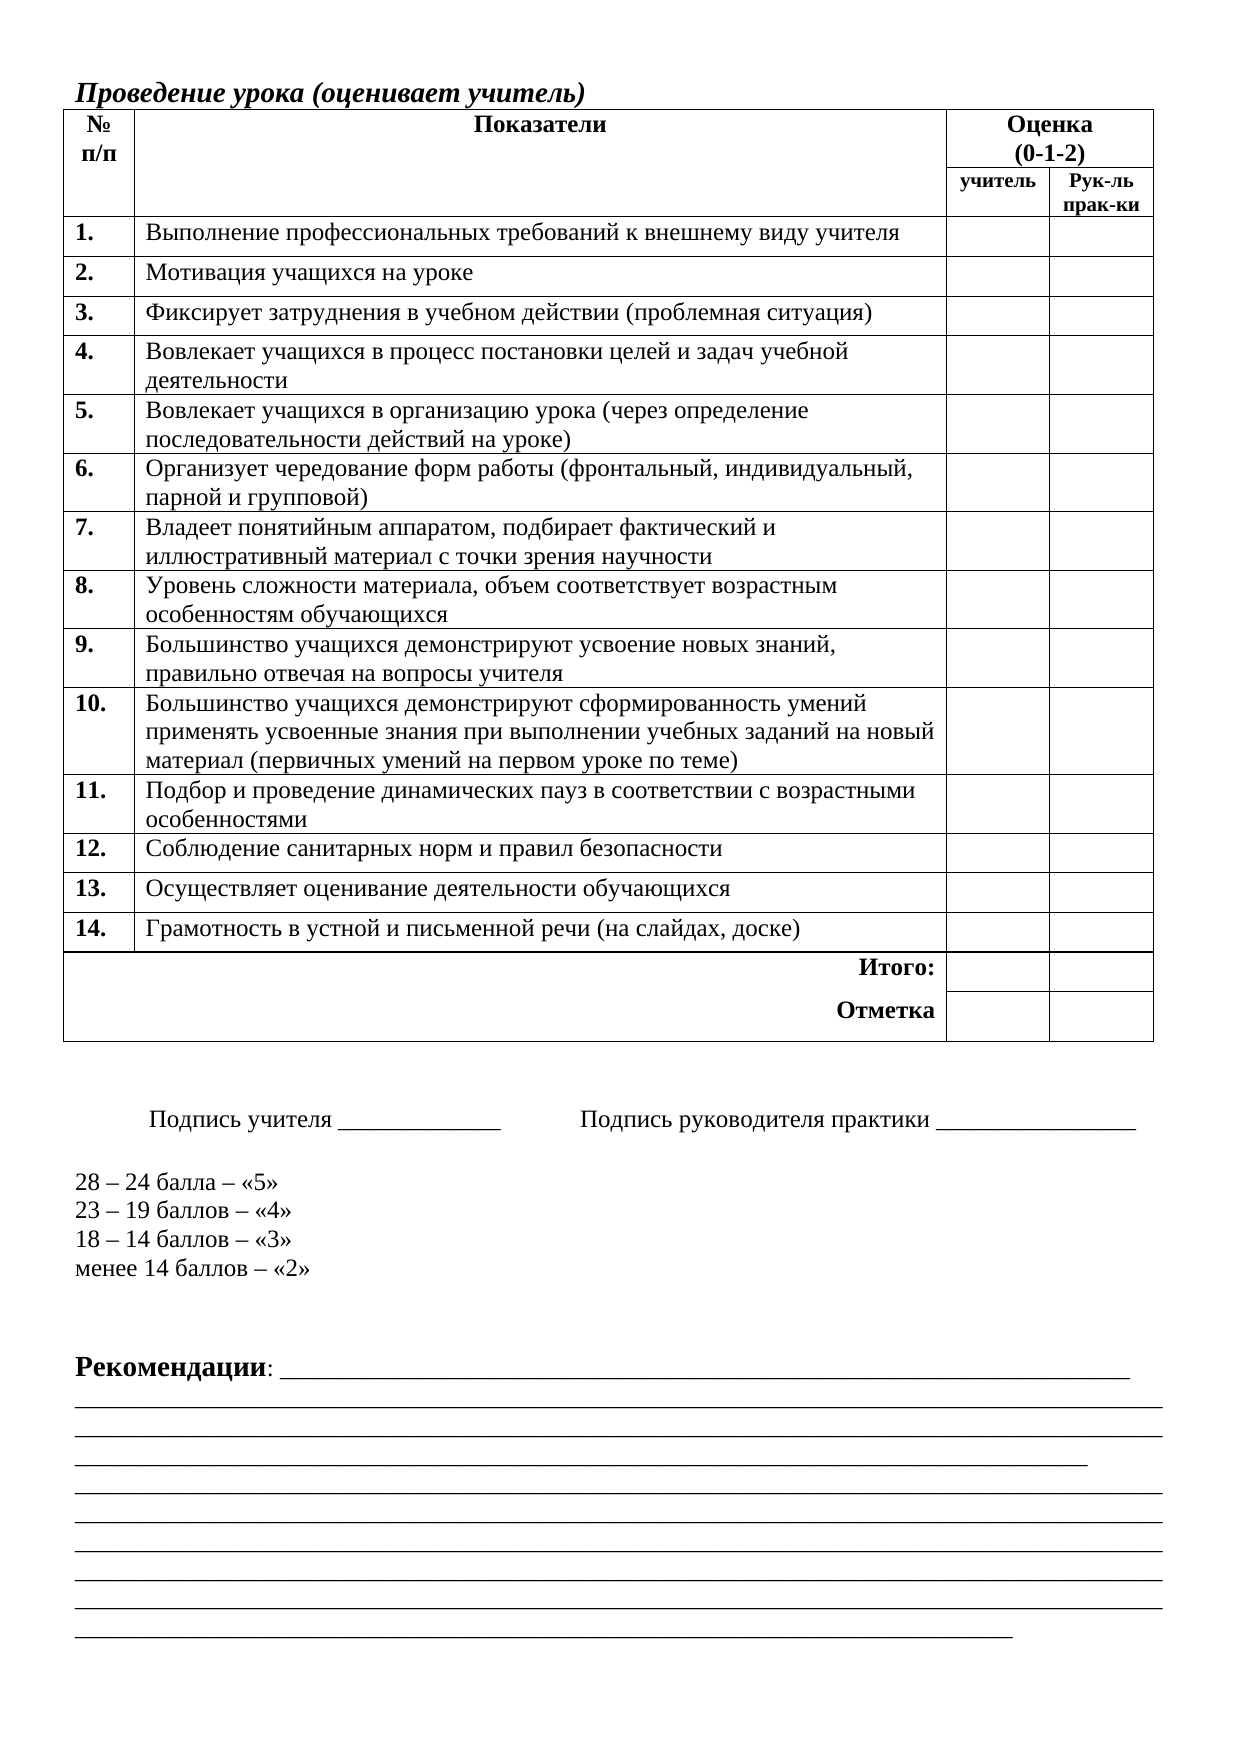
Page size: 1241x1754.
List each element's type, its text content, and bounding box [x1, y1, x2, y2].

table_cell [1050, 775, 1153, 832]
table_cell [64, 395, 134, 452]
table_cell [947, 336, 1049, 394]
text менее 14 баллов – «2» [75, 1253, 1165, 1282]
table_cell Вовлекает учащихся в процесс постановки целей и задач учебной деятельности [135, 336, 946, 394]
table_cell [947, 217, 1049, 256]
table_cell [64, 512, 134, 569]
table_cell [1050, 336, 1153, 394]
table_cell [1050, 395, 1153, 452]
table_cell [64, 257, 134, 296]
table_cell [947, 873, 1049, 912]
table_cell [947, 629, 1049, 687]
table_cell Фиксирует затруднения в учебном действии (проблемная ситуация) [135, 297, 946, 335]
table_cell Грамотность в устной и письменной речи (на слайдах, доске) [135, 913, 946, 951]
table_cell [1050, 571, 1153, 628]
table_cell [1050, 992, 1153, 1041]
text Подпись учителя _____________ Подпись руководителя практики ________________ [75, 1104, 1165, 1133]
text 28 – 24 балла – «5» [75, 1167, 1165, 1195]
text 23 – 19 баллов – «4» [75, 1195, 1165, 1224]
table_cell [947, 913, 1049, 951]
table_cell [947, 688, 1049, 774]
table_cell [1050, 454, 1153, 511]
table_cell Осуществляет оценивание деятельности обучающихся [135, 873, 946, 912]
table_cell [1050, 873, 1153, 912]
table_cell [1050, 688, 1153, 774]
table_cell [64, 834, 134, 872]
table_cell [947, 454, 1049, 511]
table_cell [64, 629, 134, 687]
table_cell Выполнение профессиональных требований к внешнему виду учителя [135, 217, 946, 256]
table_cell Соблюдение санитарных норм и правил безопасности [135, 834, 946, 872]
table_cell Владеет понятийным аппаратом, подбирает фактический и иллюстративный материал с точки зрения научности [135, 512, 946, 569]
table_cell [947, 571, 1049, 628]
table_cell [947, 775, 1049, 832]
text ______________________________________________________________________________________________________________________________________________________________________________________________________________________________________________________________________________________________________________________________________________________________________________________________________________________________________________________________________________________________________________________________ [75, 1468, 1165, 1641]
table_cell Мотивация учащихся на уроке [135, 257, 946, 296]
table_cell [1050, 913, 1153, 951]
table_cell [64, 873, 134, 912]
table_header Показатели [135, 110, 946, 216]
table_cell [947, 257, 1049, 296]
table_cell [1050, 257, 1153, 296]
table_cell [1050, 297, 1153, 335]
table_cell [64, 454, 134, 511]
table_cell [64, 217, 134, 256]
table_cell [947, 297, 1049, 335]
table_cell [1050, 217, 1153, 256]
table_cell [947, 395, 1049, 452]
table_cell [64, 297, 134, 335]
table_cell учитель [947, 168, 1049, 216]
table_cell [64, 571, 134, 628]
table_cell Большинство учащихся демонстрируют сформированность умений применять усвоенные знания при выполнении учебных заданий на новый материал (первичных умений на первом уроке по теме) [135, 688, 946, 774]
table_cell Организует чередование форм работы (фронтальный, индивидуальный, парной и групповой) [135, 454, 946, 511]
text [75, 75, 1165, 108]
table_cell [1050, 953, 1153, 991]
table_cell Подбор и проведение динамических пауз в соответствии с возрастными особенностями [135, 775, 946, 832]
table_cell Итого: Отметка [64, 953, 946, 1041]
table_cell [1050, 512, 1153, 569]
table_cell Уровень сложности материала, объем соответствует возрастным особенностям обучающихся [135, 571, 946, 628]
table_cell [64, 913, 134, 951]
table_cell [1050, 834, 1153, 872]
table_cell Рук-ль прак-ки [1050, 168, 1153, 216]
table_header № п/п [64, 110, 134, 216]
table_cell [947, 992, 1049, 1041]
text 18 – 14 баллов – «3» [75, 1224, 1165, 1253]
table_cell [64, 688, 134, 774]
table_cell [947, 834, 1049, 872]
table_cell [64, 336, 134, 394]
text _______________________________________________________________________________________________________________________________________________________________________________________________________________________________________________________________ [75, 1382, 1165, 1468]
table_cell [947, 953, 1049, 991]
text Рекомендации: ____________________________________________________________________ [75, 1349, 1165, 1382]
table_cell Большинство учащихся демонстрируют усвоение новых знаний, правильно отвечая на вопросы учителя [135, 629, 946, 687]
table_cell Вовлекает учащихся в организацию урока (через определение последовательности действий на уроке) [135, 395, 946, 452]
table_cell [947, 512, 1049, 569]
table_header Оценка (0-1-2) [947, 110, 1153, 167]
table_cell [64, 775, 134, 832]
table_cell [1050, 629, 1153, 687]
